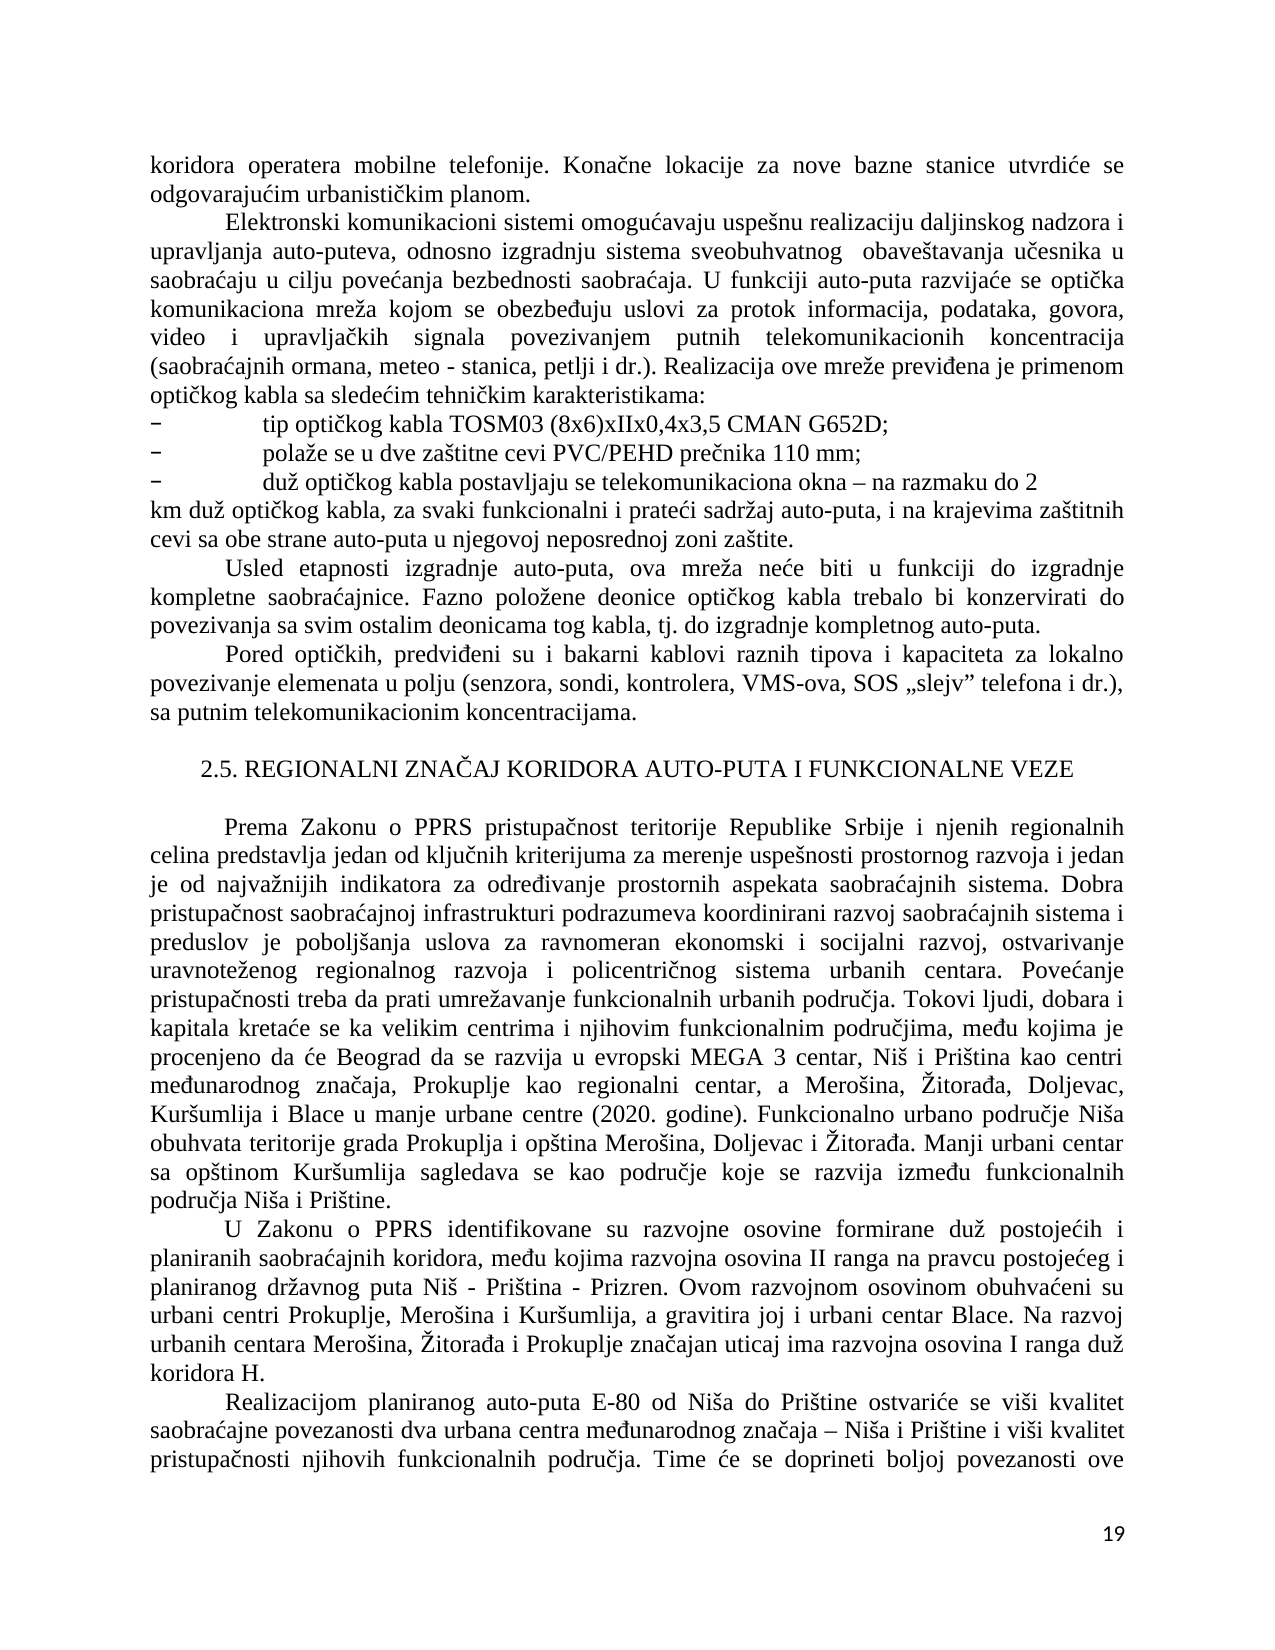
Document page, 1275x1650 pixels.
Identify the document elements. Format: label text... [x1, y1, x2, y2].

list duž optičkog kabla postavljaju se telekomunikaciona okna – na razmaku do 2 [150, 466, 1125, 495]
text km duž optičkog kabla, za svaki funkcionalni i prateći sadržaj auto-puta, i na krajevima zaštitnih cevi sa obe strane auto-puta u njegovoj neposrednoj zoni zaštite. [150, 495, 1125, 553]
text Usled etapnosti izgradnje auto-puta, ova mreža neće biti u funkciji do izgradnje kompletne saobraćajnice. Fazno položene deonice optičkog kabla trebalo bi konzervirati do povezivanja sa svim ostalim deonicama tog kabla, tj. do izgradnje kompletnog auto-puta. [150, 553, 1125, 639]
text Pored optičkih, predviđeni su i bakarni kablovi raznih tipova i kapaciteta za lokalno povezivanje elemenata u polju (senzora, sondi, kontrolera, VMS-ova, SOS „slejv” telefona i dr.), sa putnim telekomunikacionim koncentracijama. [150, 639, 1125, 725]
list polaže se u dve zaštitne cevi PVC/PEHD prečnika 110 mm; [150, 438, 1125, 466]
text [150, 1387, 1125, 1473]
text Prema Zakonu o PPRS pristupačnost teritorije Republike Srbije i njenih regionalnih celina predstavlja jedan od ključnih kriterijuma za merenje uspešnosti prostornog razvoja i jedan je od najvažnijih indikatora za određivanje prostornih aspekata saobraćajnih sistema. Dobra pristupačnost saobraćajnoj infrastrukturi podrazumeva koordinirani razvoj saobraćajnih sistema i preduslov je poboljšanja uslova za ravnomeran ekonomski i socijalni razvoj, ostvarivanje uravnoteženog regionalnog razvoja i policentričnog sistema urbanih centara. Povećanje pristupačnosti treba da prati umrežavanje funkcionalnih urbanih područja. Tokovi ljudi, dobara i kapitala kretaće se ka velikim centrima i njihovim funkcionalnim područjima, među kojima je procenjeno da će Beograd da se razvija u evropski MEGA 3 centar, Niš i Priština kao centri međunarodnog značaja, Prokuplje kao regionalni centar, a Merošina, Žitorađa, Doljevac, Kuršumlija i Blace u manje urbane centre (2020. godine). Funkcionalno urbano područje Niša obuhvata teritorije grada Prokuplja i opština Merošina, Doljevac i Žitorađa. Manji urbani centar sa opštinom Kuršumlija sagledava se kao područje koje se razvija između funkcionalnih područja Niša i Prištine. [150, 812, 1125, 1214]
list tip optičkog kabla TOSM03 (8x6)xIIx0,4x3,5 CMAN G652D; [150, 409, 1125, 438]
text U Zakonu o PPRS identifikovane su razvojne osovine formirane duž postojećih i planiranih saobraćajnih koridora, među kojima razvojna osovina II ranga na pravcu postojećeg i planiranog državnog puta Niš - Priština - Prizren. Ovom razvojnom osovinom obuhvaćeni su urbani centri Prokuplje, Merošina i Kuršumlija, a gravitira joj i urbani centar Blace. Na razvoj urbanih centara Merošina, Žitorađa i Prokuplje značajan uticaj ima razvojna osovina I ranga duž koridora H. [150, 1214, 1125, 1387]
text Elektronski komunikacioni sistemi omogućavaju uspešnu realizaciju daljinskog nadzora i upravljanja auto-puteva, odnosno izgradnju sistema sveobuhvatnog obaveštavanja učesnika u saobraćaju u cilju povećanja bezbednosti saobraćaja. U funkciji auto-puta razvijaće se optička komunikaciona mreža kojom se obezbeđuju uslovi za protok informacija, podataka, govora, video i upravljačkih signala povezivanjem putnih telekomunikacionih koncentracija (saobraćajnih ormana, meteo - stanica, petlji i dr.). Realizacija ove mreže previđena je primenom optičkog kabla sa sledećim tehničkim karakteristikama: [150, 207, 1125, 409]
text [150, 150, 1125, 207]
text 2.5. REGIONALNI ZNAČAJ KORIDORA AUTO-PUTA I FUNKCIONALNE VEZE [150, 754, 1125, 783]
